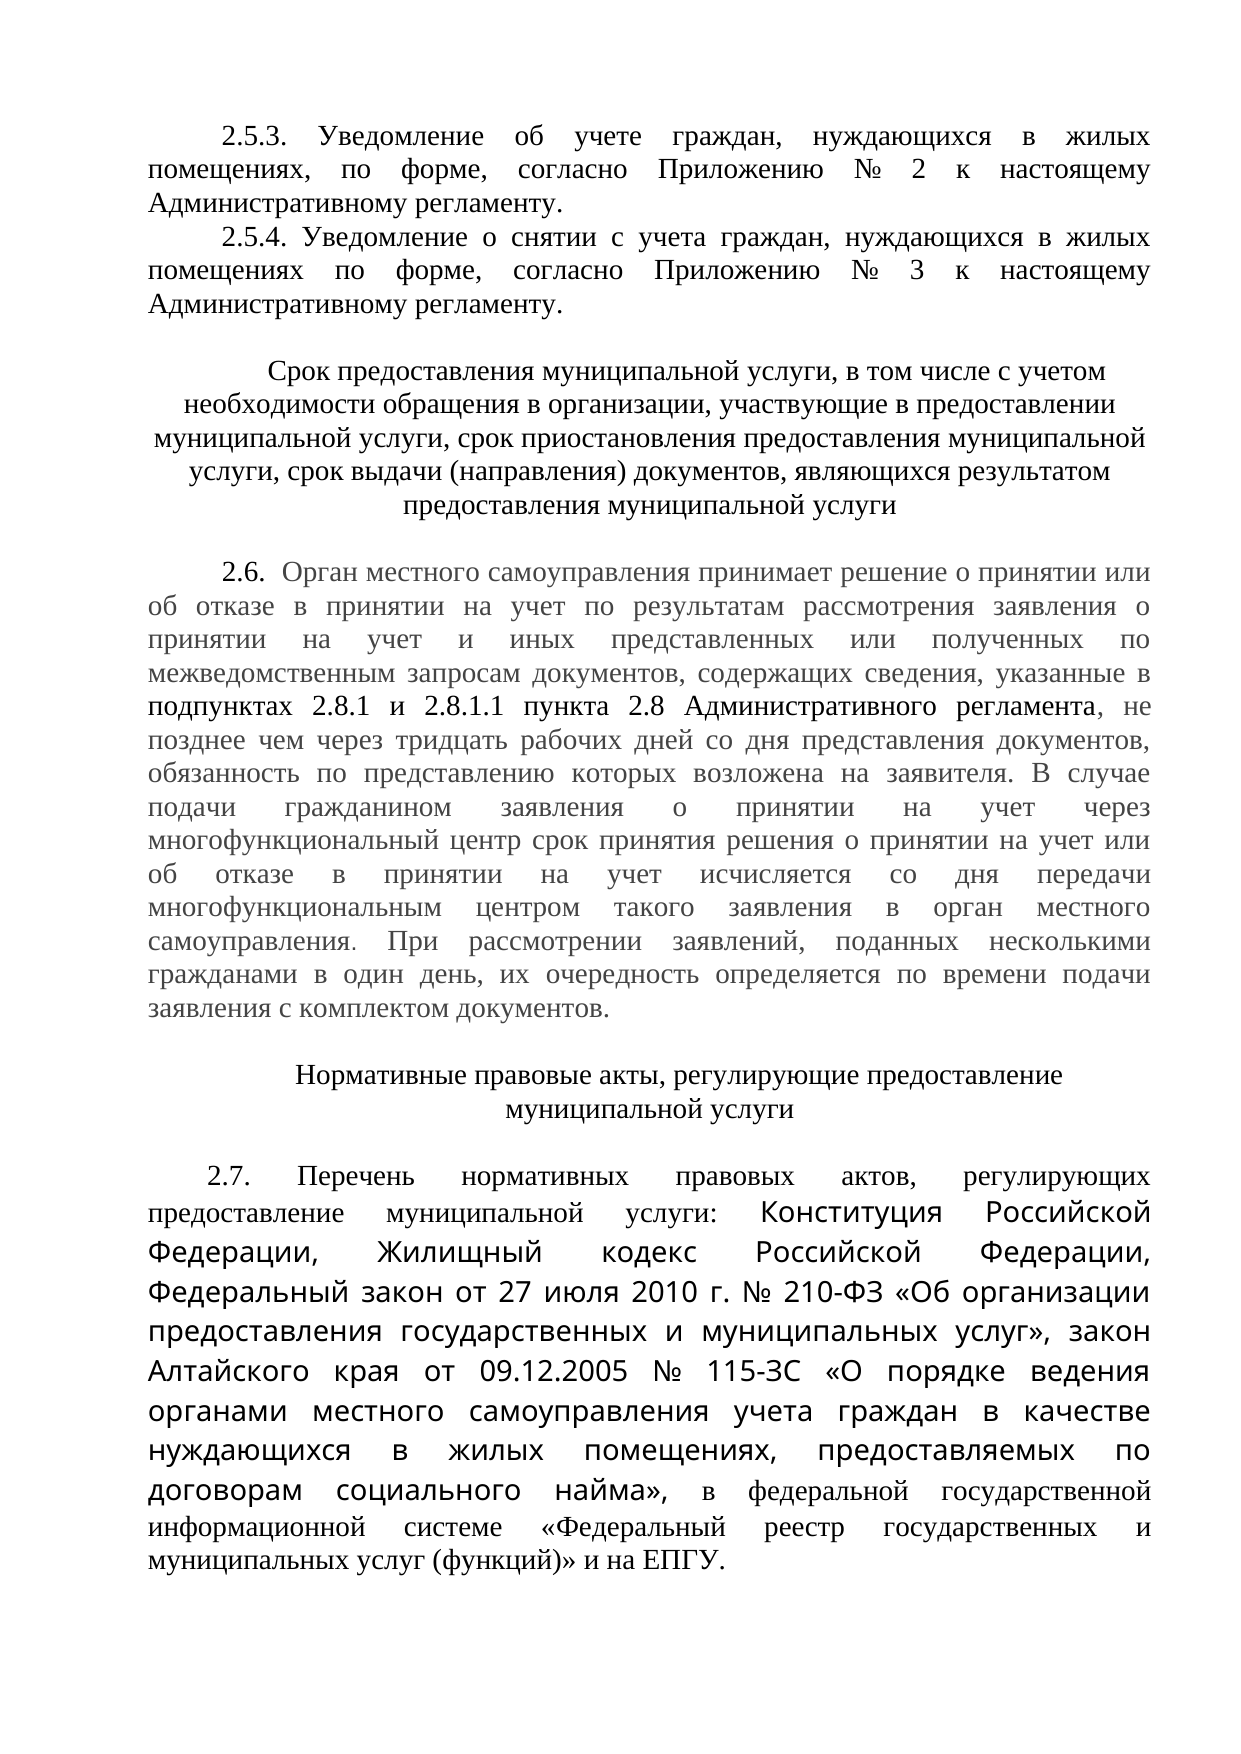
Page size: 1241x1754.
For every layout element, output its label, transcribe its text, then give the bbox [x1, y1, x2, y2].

text 2.6. Орган местного самоуправления принимает решение о принятии или об отказе в принятии на учет по результатам рассмотрения заявления о принятии на учет и иных представленных или полученных по межведомственным запросам документов, содержащих сведения, указанные в подпунктах 2.8.1 и 2.8.1.1 пункта 2.8 Административного регламента, не позднее чем через тридцать рабочих дней со дня представления документов, обязанность по представлению которых возложена на заявителя. В случае подачи гражданином заявления о принятии на учет через многофункциональный центр срок принятия решения о принятии на учет или об отказе в принятии на учет исчисляется со дня передачи многофункциональным центром такого заявления в орган местного самоуправления. При рассмотрении заявлений, поданных несколькими гражданами в один день, их очередность определяется по времени подачи заявления с комплектом документов. [148, 554, 1152, 1024]
text Нормативные правовые акты, регулирующие предоставление муниципальной услуги [148, 1057, 1152, 1124]
text Срок предоставления муниципальной услуги, в том числе с учетом необходимости обращения в организации, участвующие в предоставлении муниципальной услуги, срок приостановления предоставления муниципальной услуги, срок выдачи (направления) документов, являющихся результатом предоставления муниципальной услуги [148, 353, 1152, 521]
text 2.5.3. Уведомление об учете граждан, нуждающихся в жилых помещениях, по форме, согласно Приложению № 2 к настоящему Административному регламенту. [148, 118, 1152, 219]
text 2.5.4. Уведомление о снятии с учета граждан, нуждающихся в жилых помещениях по форме, согласно Приложению № 3 к настоящему Административному регламенту. [148, 219, 1152, 319]
text 2.7. Перечень нормативных правовых актов, регулирующих предоставление муниципальной услуги: Конституция Российской Федерации, Жилищный кодекс Российской Федерации, Федеральный закон от 27 июля 2010 г. № 210-ФЗ «Об организации предоставления государственных и муниципальных услуг», закон Алтайского края от 09.12.2005 № 115-ЗС «О порядке ведения органами местного самоуправления учета граждан в качестве нуждающихся в жилых помещениях, предоставляемых по договорам социального найма», в федеральной государственной информационной системе «Федеральный реестр государственных и муниципальных услуг (функций)» и на ЕПГУ. [148, 1158, 1152, 1576]
